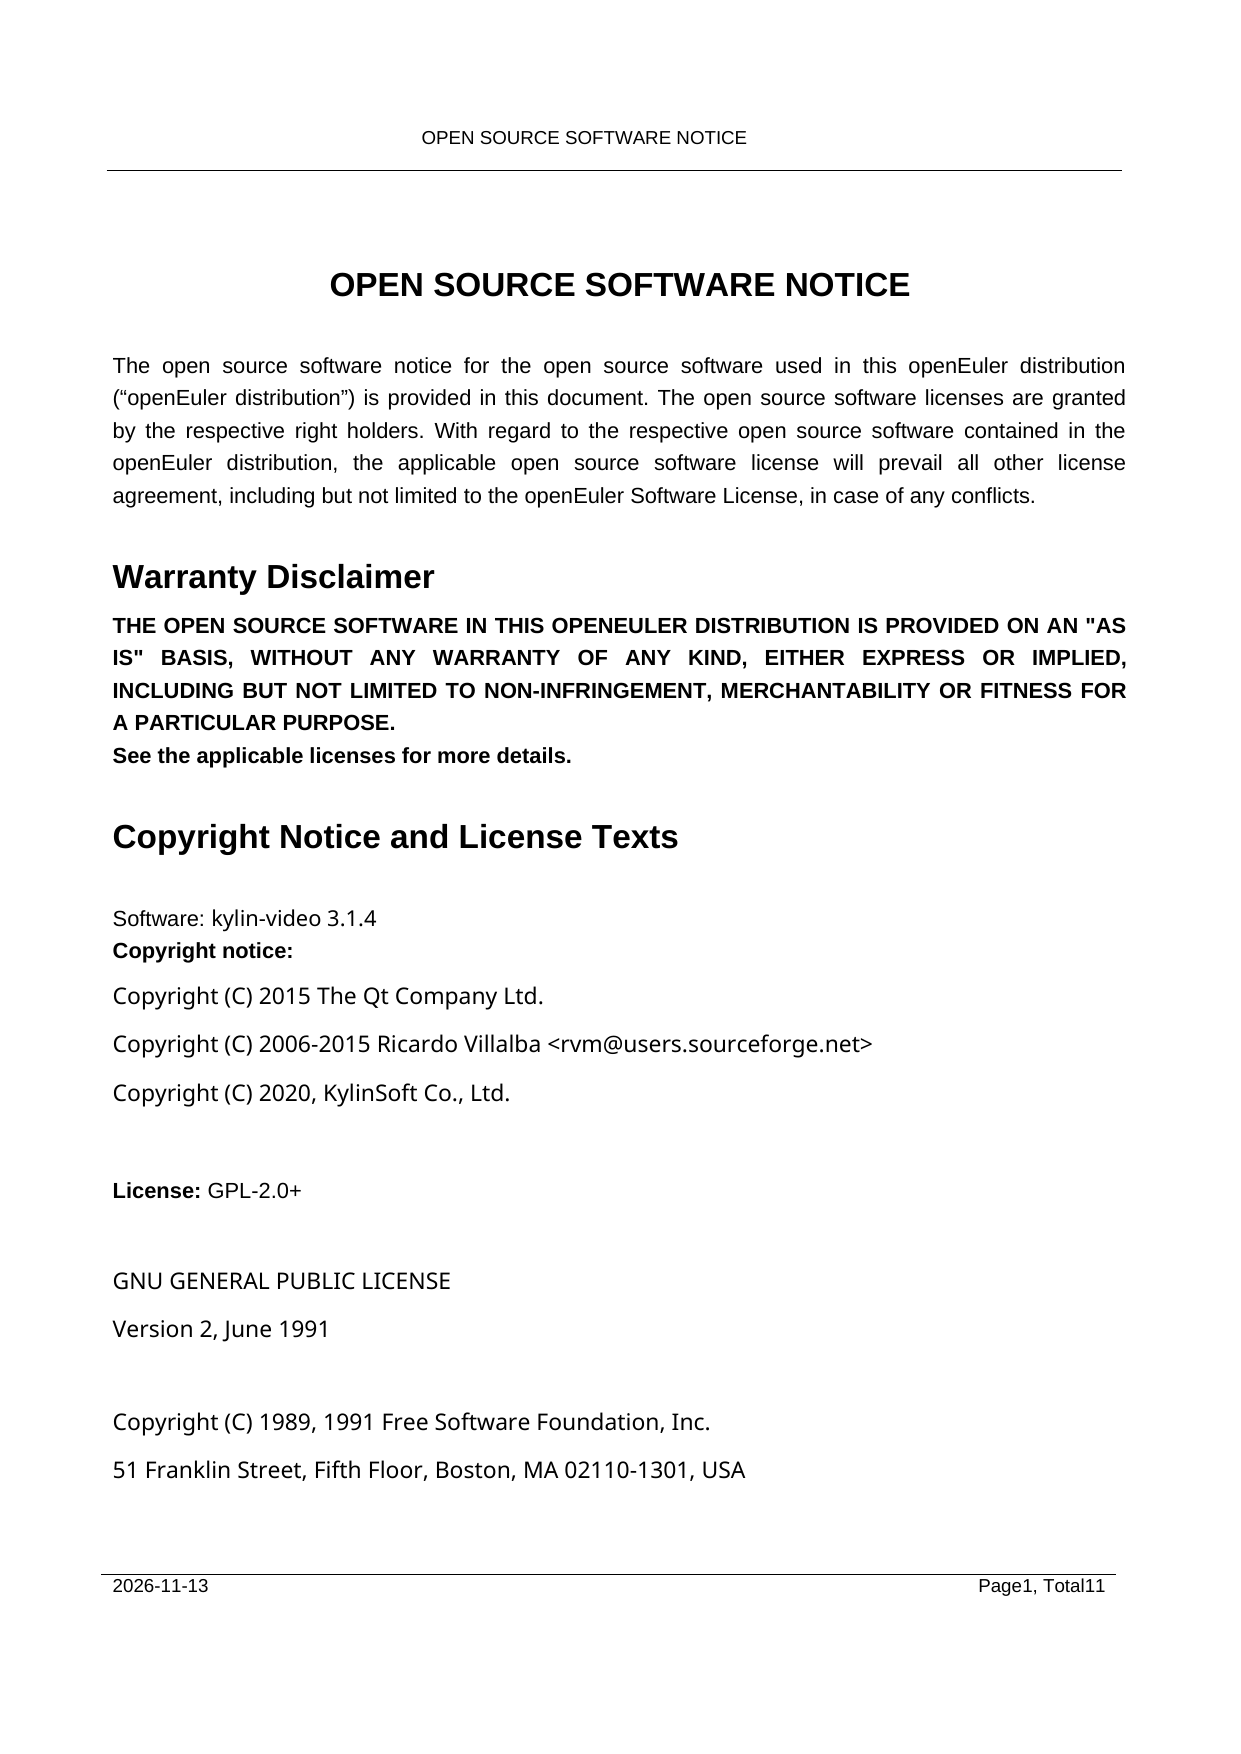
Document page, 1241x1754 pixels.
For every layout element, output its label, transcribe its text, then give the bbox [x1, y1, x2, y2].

text THE OPEN SOURCE SOFTWARE IN THIS OPENEULER DISTRIBUTION IS PROVIDED ON AN "AS IS" BASIS, WITHOUT ANY WARRANTY OF ANY KIND, EITHER EXPRESS OR IMPLIED, INCLUDING BUT NOT LIMITED TO NON-INFRINGEMENT, MERCHANTABILITY OR FITNESS FOR A PARTICULAR PURPOSE. See the applicable licenses for more details. [112, 609, 1128, 771]
text Version 2, June 1991 [112, 1312, 1128, 1345]
text GNU GENERAL PUBLIC LICENSE [112, 1264, 1128, 1297]
text Copyright (C) 2015 The Qt Company Ltd. Copyright (C) 2006-2015 Ricardo Villalba <rvm@users.sourceforge.net> Copyright (C) 2020, KylinSoft Co., Ltd. [112, 979, 1128, 1158]
text Software: kylin-video 3.1.4 [112, 901, 1128, 934]
text Copyright notice: [112, 934, 1128, 966]
text OPEN SOURCE SOFTWARE NOTICE [112, 251, 1128, 316]
text License: GPL-2.0+ [112, 1174, 1128, 1207]
text The open source software notice for the open source software used in this openEuler distribution (“openEuler distribution”) is provided in this document. The open source software licenses are granted by the respective right holders. With regard to the respective open source software contained in the openEuler distribution, the applicable open source software license will prevail all other license agreement, including but not limited to the openEuler Software License, in case of any conflicts. [112, 349, 1128, 511]
text Warranty Disclaimer [112, 544, 1128, 609]
text 51 Franklin Street, Fifth Floor, Boston, MA 02110-1301, USA [112, 1454, 1128, 1486]
text Copyright Notice and License Texts [112, 804, 1128, 869]
text Copyright (C) 1989, 1991 Free Software Foundation, Inc. [112, 1406, 1128, 1438]
